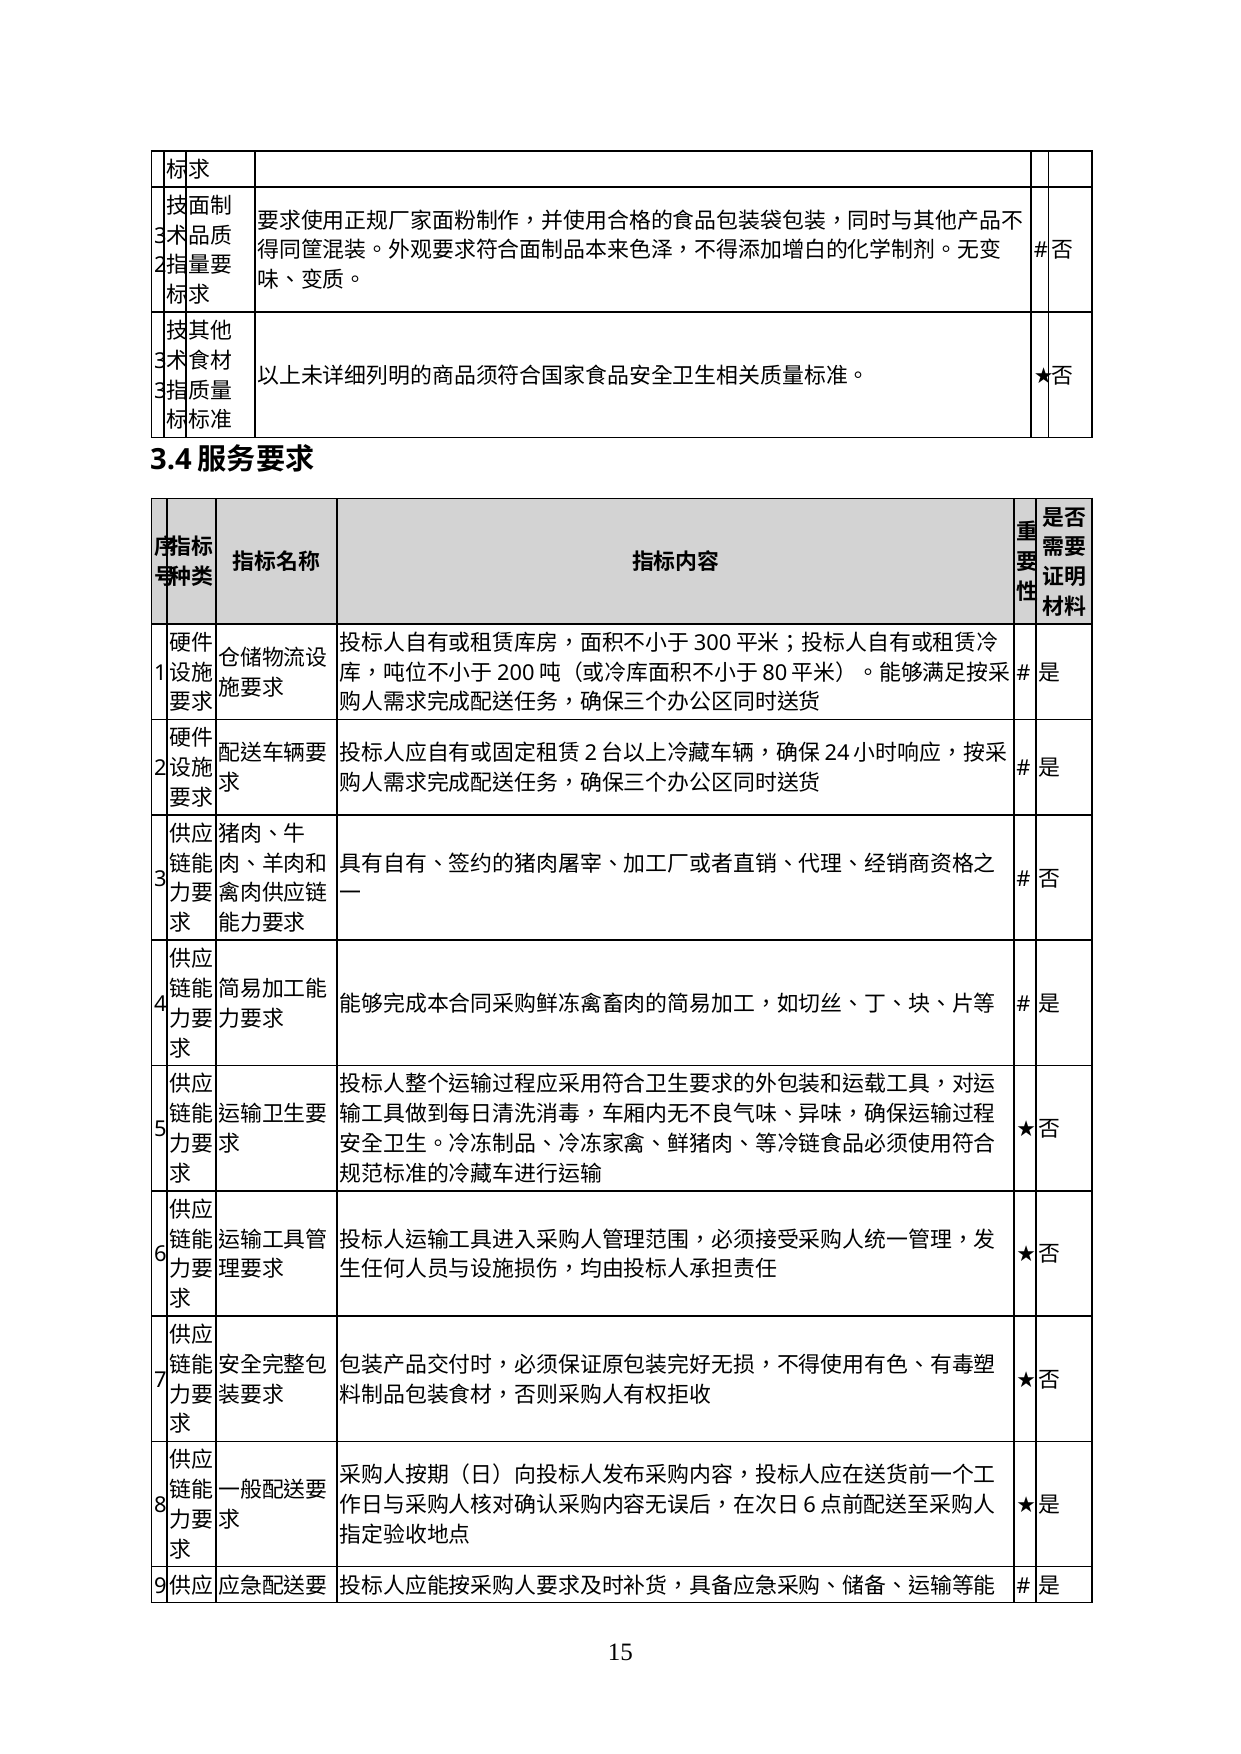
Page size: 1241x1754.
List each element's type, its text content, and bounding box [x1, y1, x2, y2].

table_cell # [1015, 720, 1035, 814]
table_cell 面制品质量要求 [187, 188, 254, 311]
table_cell 8 [152, 1442, 166, 1566]
table_cell 供应链能力要求 [168, 941, 215, 1064]
table_cell 技术指标 [165, 188, 185, 311]
table_cell # [1032, 152, 1048, 186]
table_header 指标名称 [217, 499, 336, 623]
table_cell ★ [1015, 1317, 1035, 1441]
table_cell 安全完整包装要求 [217, 1317, 336, 1441]
table_cell 是 [1037, 720, 1091, 814]
table_cell # [1015, 941, 1035, 1064]
table_cell ★ [1015, 1066, 1035, 1190]
table_cell 是 [1037, 1567, 1091, 1602]
table_cell 供应链能力要求 [168, 1066, 215, 1190]
table_cell 否 [1049, 152, 1091, 186]
table_cell 6 [152, 1192, 166, 1315]
table_cell 运输卫生要求 [217, 1066, 336, 1190]
table_cell 1 [152, 625, 166, 718]
table_cell 否 [1037, 1066, 1091, 1190]
table_cell 供应链能力要求 [168, 816, 215, 939]
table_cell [256, 152, 1030, 186]
table_cell ★ [1015, 1192, 1035, 1315]
table_cell 以上未详细列明的商品须符合国家食品安全卫生相关质量标准。 [256, 313, 1030, 437]
table_cell 一般配送要求 [217, 1442, 336, 1566]
table_cell 能够完成本合同采购鲜冻禽畜肉的简易加工，如切丝、丁、块、片等 [338, 941, 1013, 1064]
table_cell 供应链能力要求 [168, 1192, 215, 1315]
table_header 指标种类 [168, 499, 215, 623]
table_cell # [1015, 1567, 1035, 1602]
table_cell 配送车辆要求 [217, 720, 336, 814]
table_cell 仓储物流设施要求 [217, 625, 336, 718]
table_cell 3 [152, 816, 166, 939]
table_cell 是 [1037, 625, 1091, 718]
subtitle 3.4服务要求 [150, 438, 1090, 478]
table_cell # [1015, 816, 1035, 939]
table_cell 具有自有、签约的猪肉屠宰、加工厂或者直销、代理、经销商资格之一 [338, 816, 1013, 939]
table_cell 否 [1037, 816, 1091, 939]
table_cell 是 [1037, 1442, 1091, 1566]
table_cell 猪肉、牛肉、羊肉和禽肉供应链能力要求 [217, 816, 336, 939]
table_cell 采购人按期（日）向投标人发布采购内容，投标人应在送货前一个工作日与采购人核对确认采购内容无误后，在次日6点前配送至采购人指定验收地点 [338, 1442, 1013, 1566]
table_cell 包装产品交付时，必须保证原包装完好无损，不得使用有色、有毒塑料制品包装食材，否则采购人有权拒收 [338, 1317, 1013, 1441]
table_cell # [1015, 625, 1035, 718]
table_cell 投标人运输工具进入采购人管理范围，必须接受采购人统一管理，发生任何人员与设施损伤，均由投标人承担责任 [338, 1192, 1013, 1315]
table_header 重要性 [1015, 499, 1035, 623]
table_cell 否 [1049, 188, 1091, 311]
table_cell 其他食材质量标准 [187, 313, 254, 437]
table_cell 硬件设施要求 [168, 625, 215, 718]
table_cell 5 [152, 1066, 166, 1190]
table_cell 技术指标 [165, 152, 185, 186]
table_cell 是 [1037, 941, 1091, 1064]
table_cell 咸菜类质量要求 [187, 152, 254, 186]
table_cell 应急配送要求 [217, 1567, 336, 1602]
table_cell 否 [1037, 1192, 1091, 1315]
table_header 是否需要证明材料 [1037, 499, 1091, 623]
table_cell ★ [1015, 1442, 1035, 1566]
table_cell 投标人自有或租赁库房，面积不小于300平米；投标人自有或租赁冷库，吨位不小于200吨（或冷库面积不小于80平米）。能够满足按采购人需求完成配送任务，确保三个办公区同时送货 [338, 625, 1013, 718]
table_cell 9 [152, 1567, 166, 1602]
table_cell # [1032, 188, 1048, 311]
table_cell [338, 1567, 1013, 1602]
table_cell 简易加工能力要求 [217, 941, 336, 1064]
table_cell 4 [152, 941, 166, 1064]
table_cell 投标人应自有或固定租赁2台以上冷藏车辆，确保24小时响应，按采购人需求完成配送任务，确保三个办公区同时送货 [338, 720, 1013, 814]
table_cell 要求使用正规厂家面粉制作，并使用合格的食品包装袋包装，同时与其他产品不得同筐混装。外观要求符合面制品本来色泽，不得添加增白的化学制剂。无变味、变质。 [256, 188, 1030, 311]
table_cell 否 [1049, 313, 1091, 437]
table_cell 否 [1037, 1317, 1091, 1441]
table_cell 2 [152, 720, 166, 814]
table_header 序号 [152, 499, 166, 623]
table_header 指标内容 [338, 499, 1013, 623]
table_cell 7 [152, 1317, 166, 1441]
table_cell 供应链能力要求 [168, 1442, 215, 1566]
table_cell 投标人整个运输过程应采用符合卫生要求的外包装和运载工具，对运输工具做到每日清洗消毒，车厢内无不良气味、异味，确保运输过程安全卫生。冷冻制品、冷冻家禽、鲜猪肉、等冷链食品必须使用符合规范标准的冷藏车进行运输 [338, 1066, 1013, 1190]
table_cell 硬件设施要求 [168, 720, 215, 814]
table_cell 供应链能力要求 [168, 1567, 215, 1602]
table_cell 技术指标 [165, 313, 185, 437]
table_cell 运输工具管理要求 [217, 1192, 336, 1315]
table_cell 供应链能力要求 [168, 1317, 215, 1441]
table_cell ★ [1032, 313, 1048, 437]
